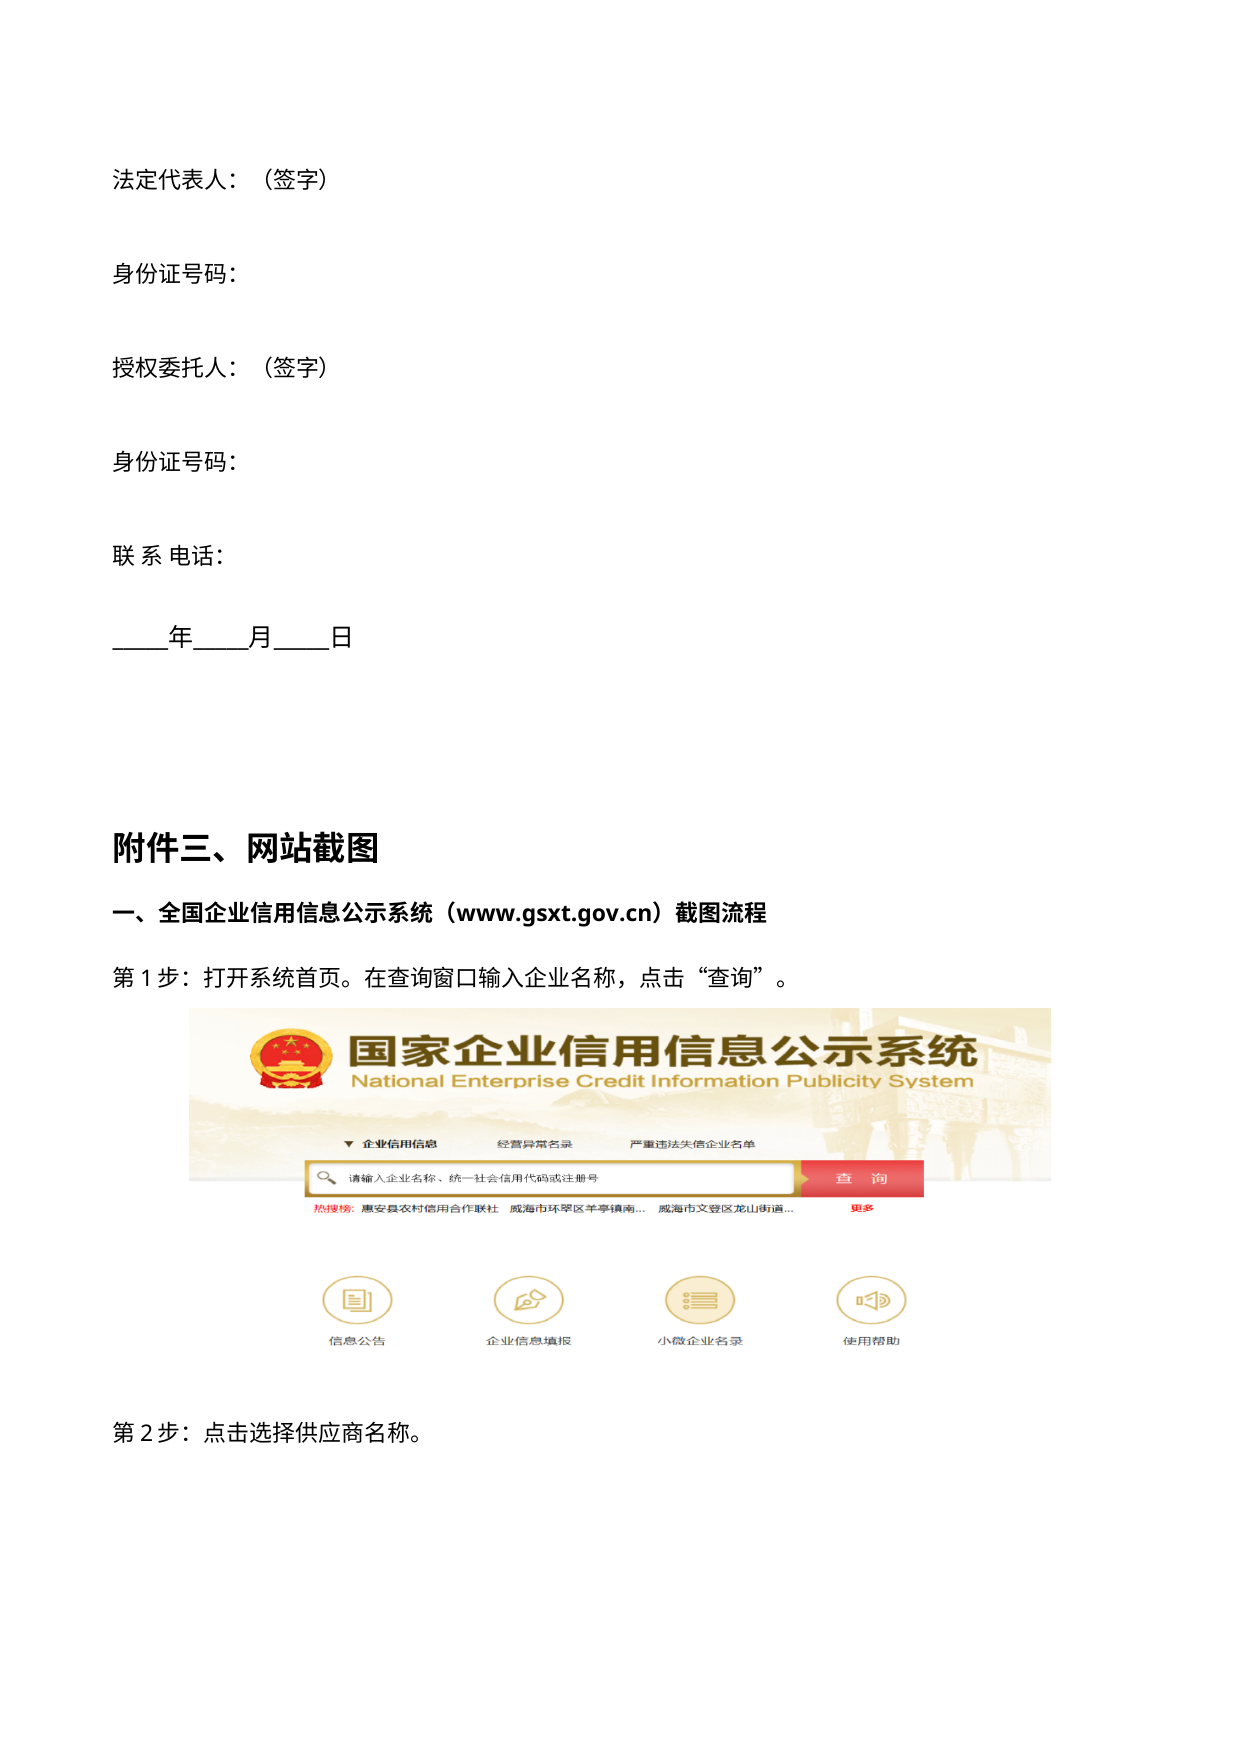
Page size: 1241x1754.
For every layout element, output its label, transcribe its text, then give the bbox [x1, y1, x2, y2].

text 一、全国企业信用信息公示系统（www.gsxt.gov.cn）截图流程 [112, 879, 1128, 944]
text 第2步：点击选择供应商名称。 [112, 1399, 1128, 1464]
text 联 系 电话： [112, 522, 1128, 587]
text 身份证号码： [112, 240, 1128, 305]
text _____年_____月_____日 [112, 603, 1128, 668]
text 身份证号码： [112, 428, 1128, 493]
picture [189, 1008, 1052, 1371]
text 法定代表人：（签字） [112, 146, 1128, 211]
text 附件三、网站截图 [112, 814, 1128, 879]
text 授权委托人：（签字） [112, 334, 1128, 399]
text 第1步：打开系统首页。在查询窗口输入企业名称，点击“查询”。 [112, 944, 1128, 1009]
